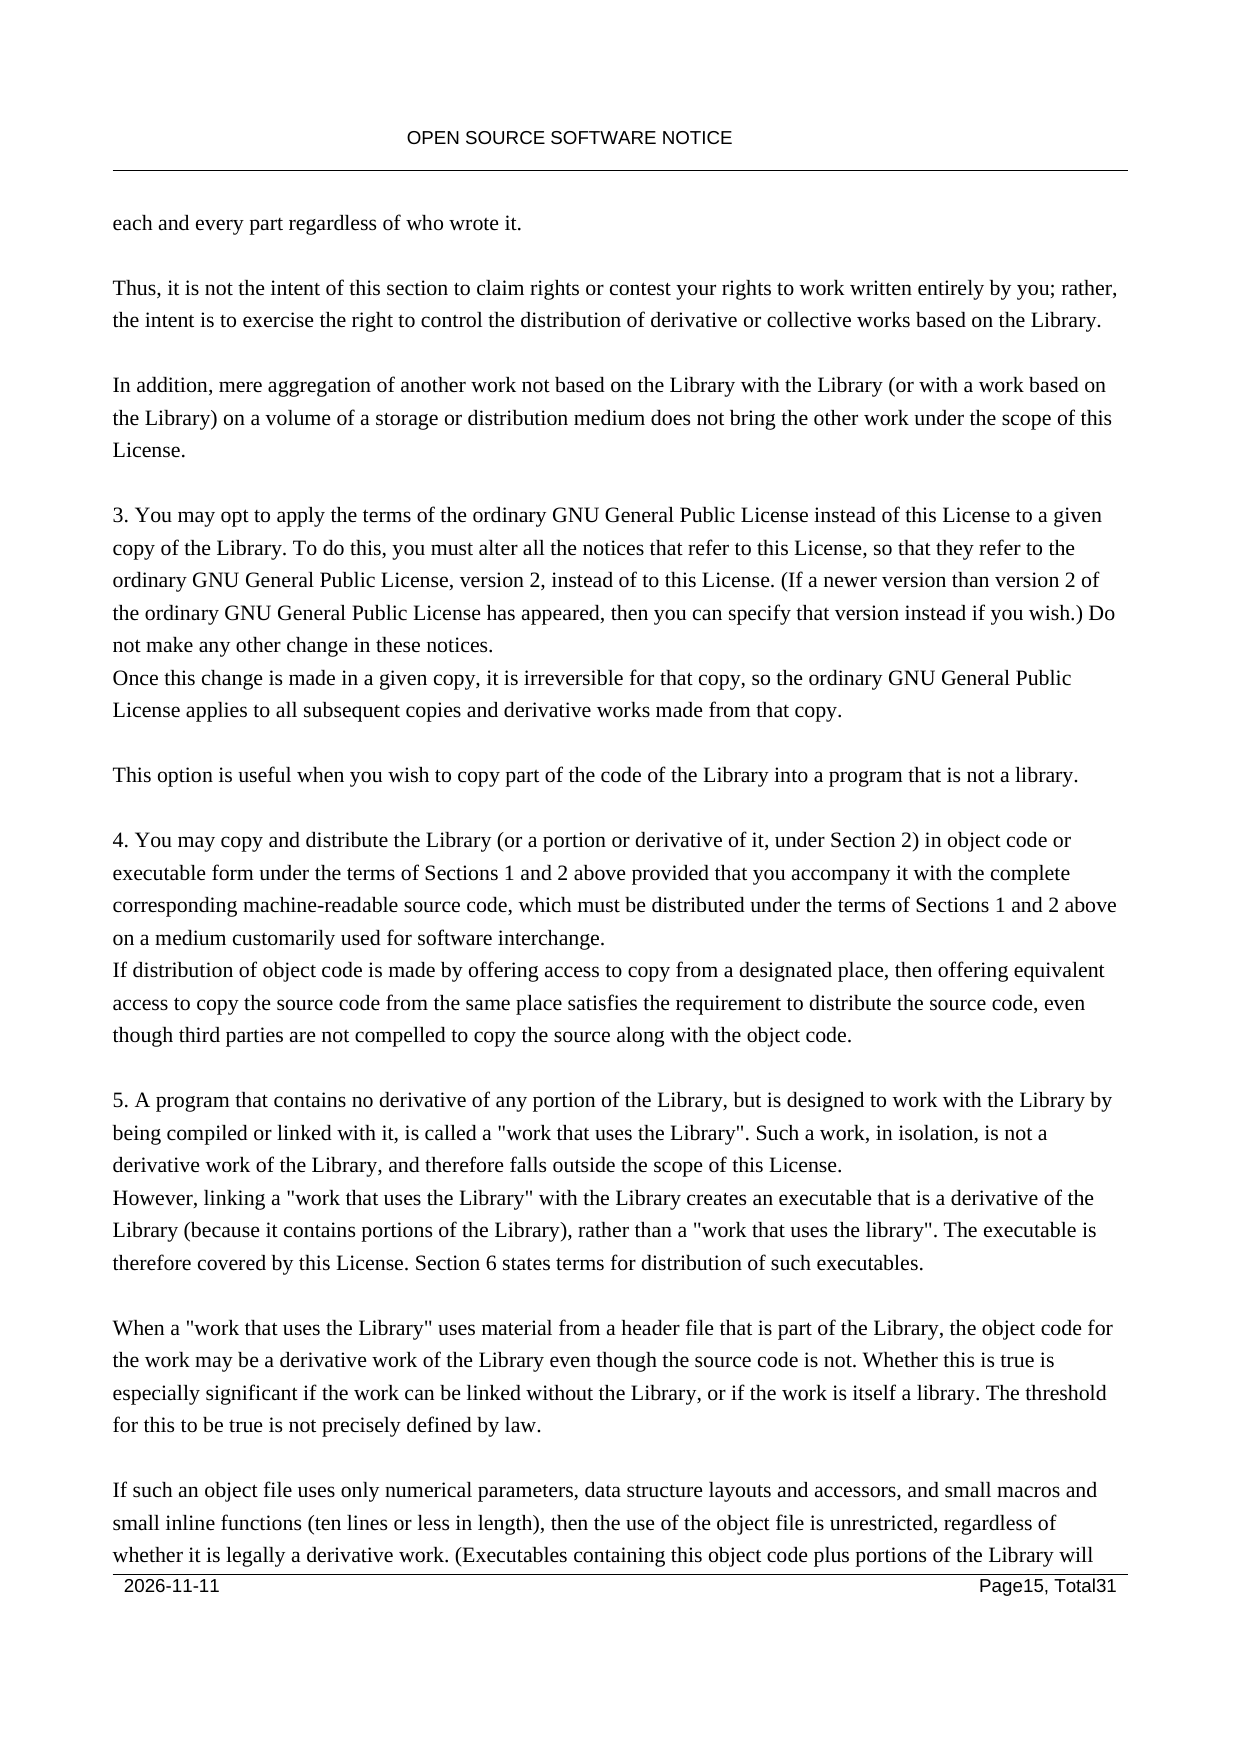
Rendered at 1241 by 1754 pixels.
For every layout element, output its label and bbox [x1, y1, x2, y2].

text [112, 206, 1128, 1571]
